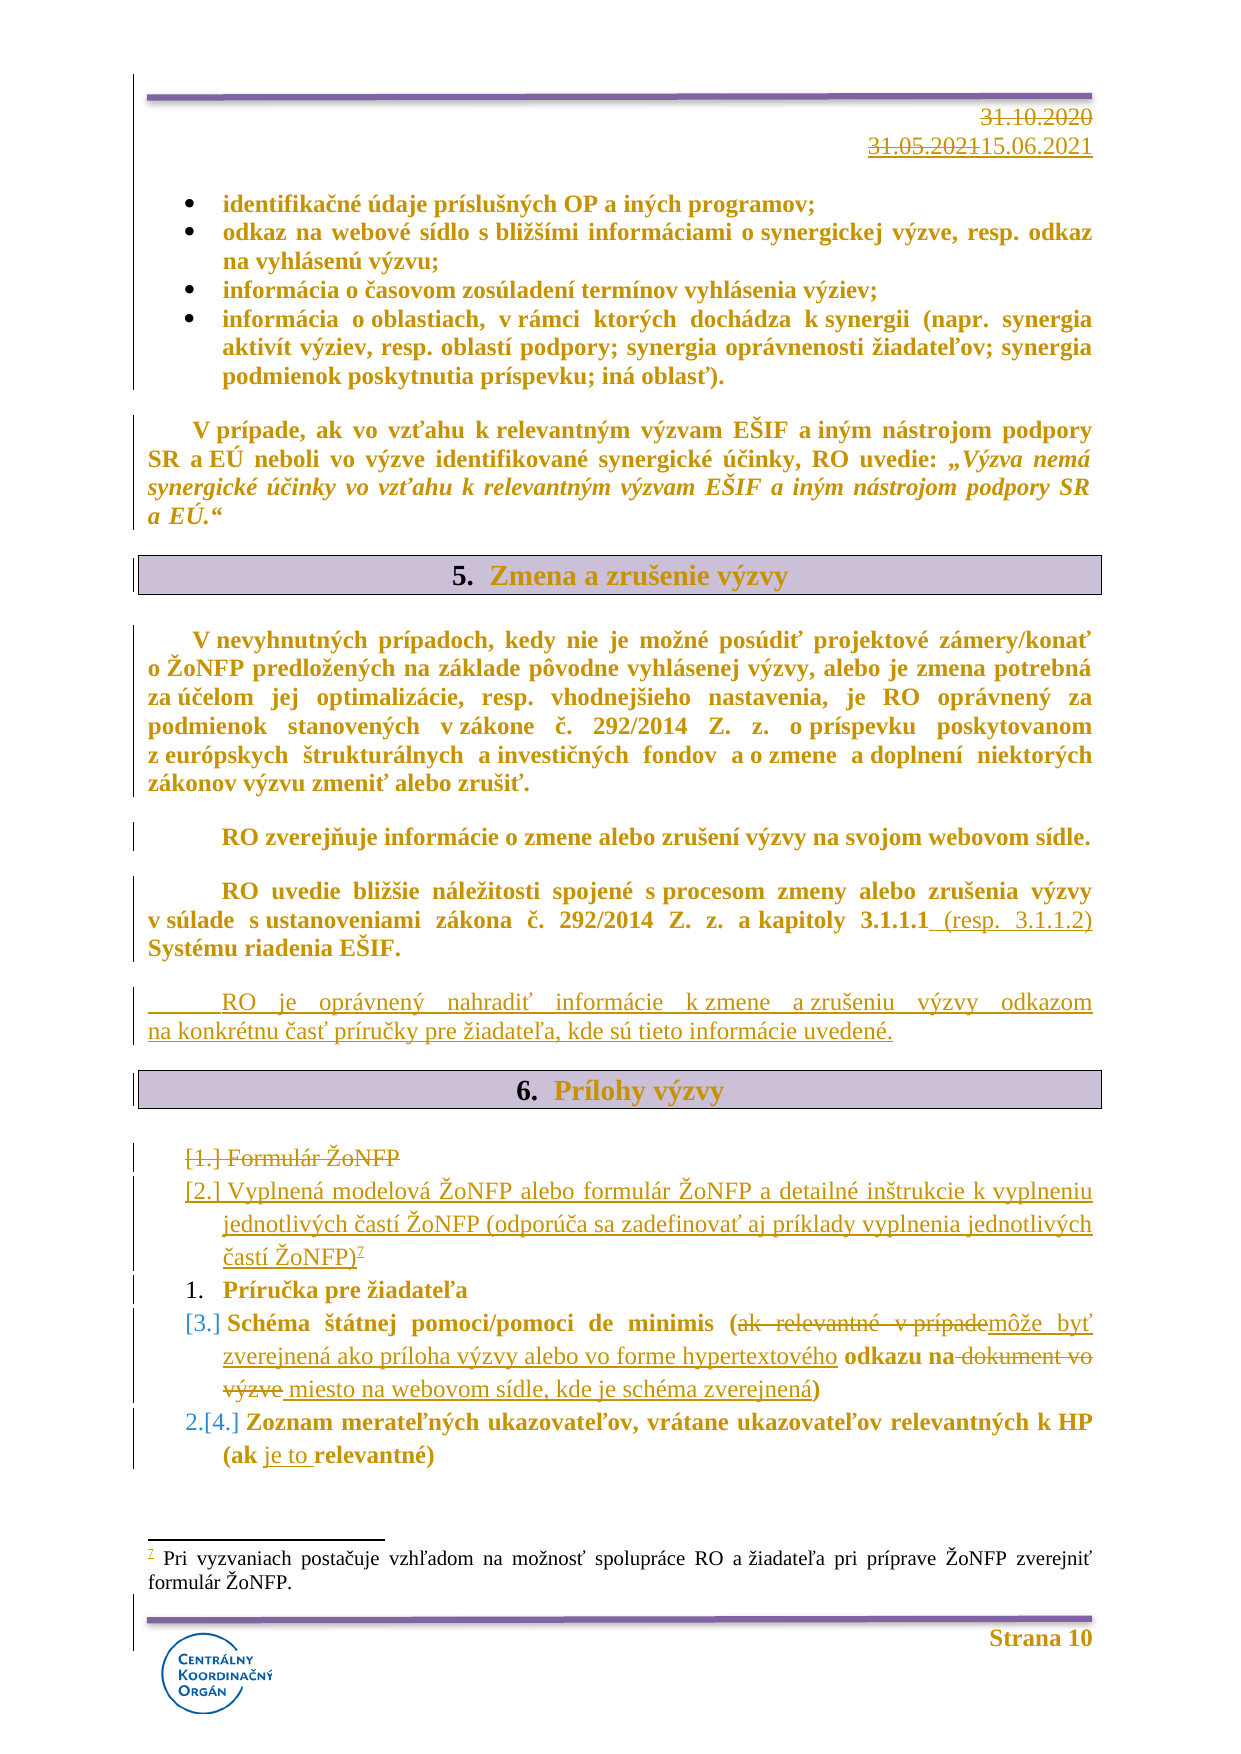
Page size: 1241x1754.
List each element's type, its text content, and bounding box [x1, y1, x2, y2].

list Príručka pre žiadateľa [185, 1275, 1093, 1304]
list informácia o časovom zosúladení termínov vyhlásenia výziev; [185, 275, 1093, 304]
text V nevyhnutných prípadoch, kedy nie je možné posúdiť projektové zámery/konať o ŽoNFP predložených na základe pôvodne vyhlásenej výzvy, alebo je zmena potrebná za účelom jej optimalizácie, resp. vhodnejšieho nastavenia, je RO oprávnený za podmienok stanovených v zákone č. 292/2014 Z. z. o príspevku poskytovanom z európskych štrukturálnych a investičných fondov a o zmene a doplnení niektorých zákonov výzvu zmeniť alebo zrušiť. [148, 625, 1093, 797]
list informácia o oblastiach, v rámci ktorých dochádza k synergii (napr. synergia aktivít výziev, resp. oblastí podpory; synergia oprávnenosti žiadateľov; synergia podmienok poskytnutia príspevku; iná oblasť). [185, 304, 1093, 390]
list identifikačné údaje príslušných OP a iných programov; [185, 189, 1093, 217]
text RO uvedie bližšie náležitosti spojené s procesom zmeny alebo zrušenia výzvy v súlade s ustanoveniami zákona č. 292/2014 Z. z. a kapitoly 3.1.1.1 Systému riadenia EŠIF. [148, 876, 1093, 962]
picture [159, 1631, 272, 1713]
list Prílohy výzvy [139, 1071, 1101, 1108]
list odkaz na webové sídlo s bližšími informáciami o synergickej výzve, resp. odkaz na vyhlásenú výzvu; [185, 217, 1093, 275]
text RO zverejňuje informácie o zmene alebo zrušení výzvy na svojom webovom sídle. [148, 822, 1093, 851]
list Schéma štátnej pomoci/pomoci de minimis ( odkazu na) [185, 1308, 1093, 1403]
list Zoznam merateľných ukazovateľov, vrátane ukazovateľov relevantných k HP (ak relevantné) [185, 1407, 1093, 1469]
text V prípade, ak vo vzťahu k relevantným výzvam EŠIF a iným nástrojom podpory SR a EÚ neboli vo výzve identifikované synergické účinky, RO uvedie: „Výzva nemá synergické účinky vo vzťahu k relevantným výzvam EŠIF a iným nástrojom podpory SR a EÚ.“ [148, 415, 1093, 530]
list Zmena a zrušenie výzvy [139, 556, 1101, 594]
